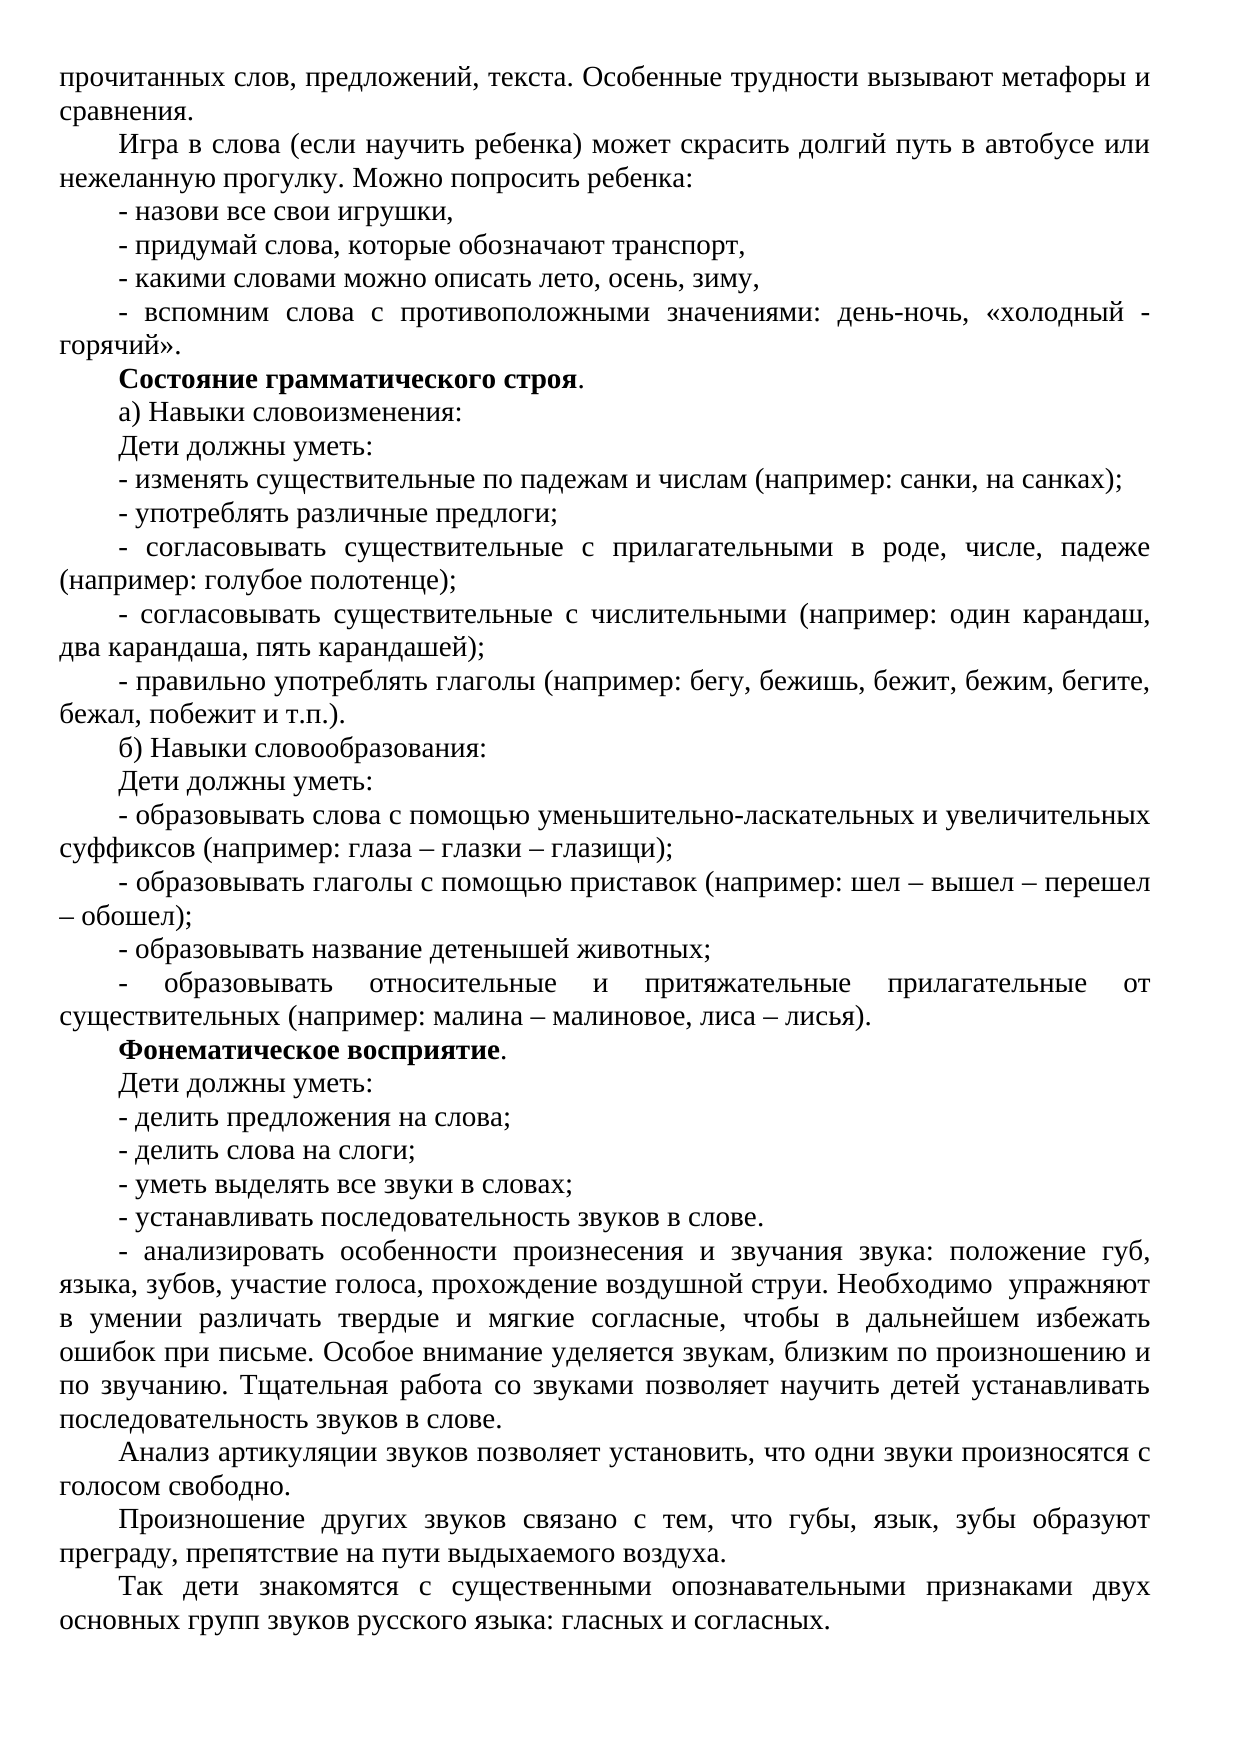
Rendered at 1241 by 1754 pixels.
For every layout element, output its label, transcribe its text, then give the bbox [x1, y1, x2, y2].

text - согласовывать существительные с числительными (например: один карандаш, два карандаша, пять карандашей); [59, 596, 1152, 663]
text - изменять существительные по падежам и числам (например: санки, на санках); [59, 462, 1152, 495]
text - делить предложения на слова; [59, 1099, 1152, 1132]
text - согласовывать существительные с прилагательными в роде, числе, падеже (например: голубое полотенце); [59, 529, 1152, 596]
text - какими словами можно описать лето, осень, зиму, [59, 260, 1152, 294]
text - образовывать относительные и притяжательные прилагательные от существительных (например: малина – малиновое, лиса – лисья). [59, 965, 1152, 1032]
text - образовывать название детенышей животных; [59, 931, 1152, 965]
text Дети должны уметь: [59, 763, 1152, 797]
text б) Навыки словообразования: [59, 730, 1152, 763]
text Дети должны уметь: [59, 428, 1152, 462]
text - вспомним слова с противоположными значениями: день-ночь, «холодный - горячий». [59, 294, 1152, 361]
text - правильно употреблять глаголы (например: бегу, бежишь, бежит, бежим, бегите, бежал, побежит и т.п.). [59, 663, 1152, 730]
text - делить слова на слоги; [59, 1132, 1152, 1166]
text - анализировать особенности произнесения и звучания звука: положение губ, языка, зубов, участие голоса, прохождение воздушной струи. Необходимо упражняют в умении различать твердые и мягкие согласные, чтобы в дальнейшем избежать ошибок при письме. Особое внимание уделяется звукам, близким по произношению и по звучанию. Тщательная работа со звуками позволяет научить детей устанавливать последовательность звуков в слове. [59, 1233, 1152, 1434]
text Фонематическое восприятие. [59, 1032, 1152, 1065]
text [59, 59, 1152, 126]
text Так дети знакомятся с существенными опознавательными признаками двух основных групп звуков русского языка: гласных и согласных. [59, 1568, 1152, 1636]
text - образовывать глаголы с помощью приставок (например: шел – вышел – перешел – обошел); [59, 864, 1152, 931]
text - придумай слова, которые обозначают транспорт, [59, 227, 1152, 260]
text - назови все свои игрушки, [59, 193, 1152, 227]
text Произношение других звуков связано с тем, что губы, язык, зубы образуют преграду, препятствие на пути выдыхаемого воздуха. [59, 1501, 1152, 1568]
text Игра в слова (если научить ребенка) может скрасить долгий путь в автобусе или нежеланную прогулку. Можно попросить ребенка: [59, 126, 1152, 193]
text Анализ артикуляции звуков позволяет установить, что одни звуки произносятся с голосом свободно. [59, 1434, 1152, 1501]
text Состояние грамматического строя. [59, 361, 1152, 394]
text - устанавливать последовательность звуков в слове. [59, 1199, 1152, 1233]
text Дети должны уметь: [59, 1065, 1152, 1099]
text - образовывать слова с помощью уменьшительно-ласкательных и увеличительных суффиксов (например: глаза – глазки – глазищи); [59, 797, 1152, 864]
text - уметь выделять все звуки в словах; [59, 1166, 1152, 1199]
text а) Навыки словоизменения: [59, 394, 1152, 428]
text - употреблять различные предлоги; [59, 495, 1152, 529]
